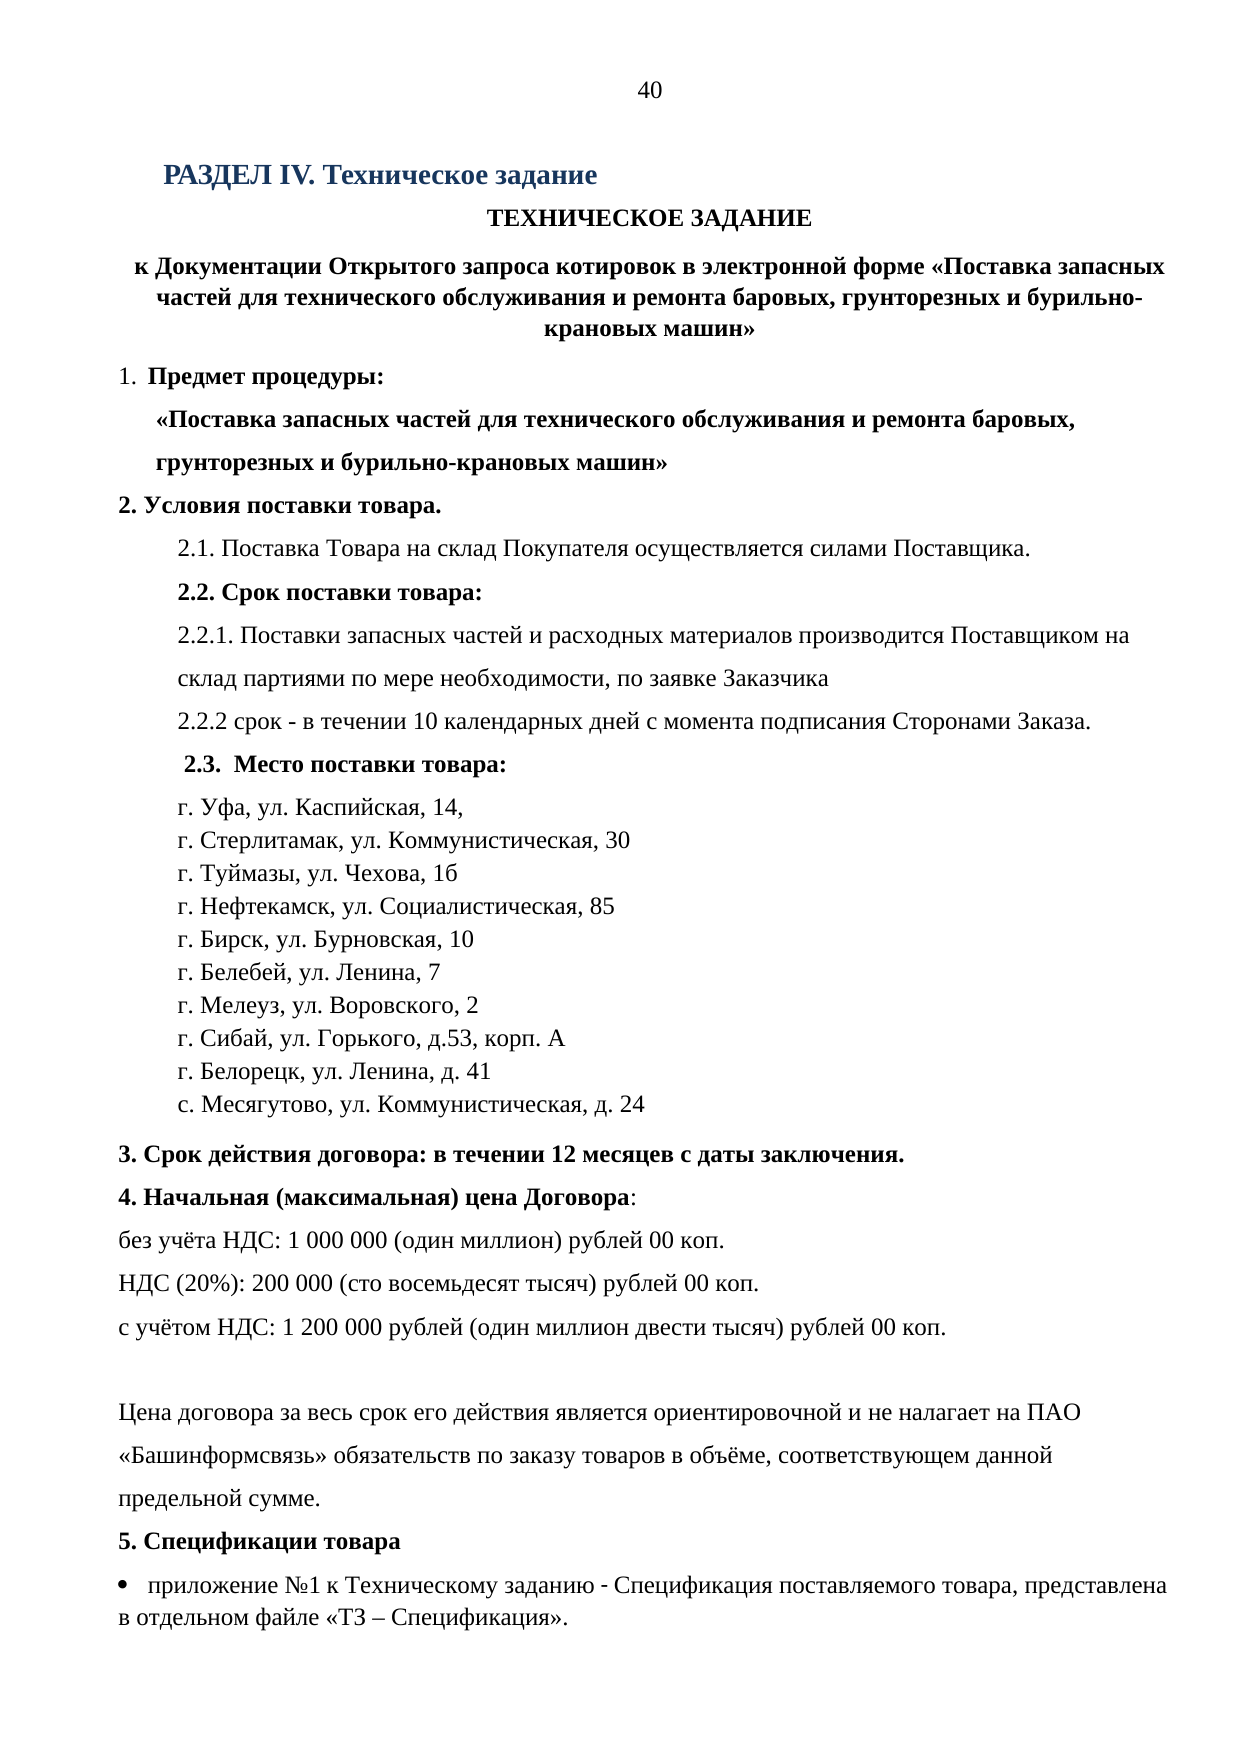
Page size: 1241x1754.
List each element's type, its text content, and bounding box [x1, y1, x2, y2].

text 2.2. Срок поставки товара: [118, 577, 1181, 605]
text 2.2.2 срок - в течении 10 календарных дней с момента подписания Сторонами Заказа. [118, 706, 1181, 735]
text к Документации Открытого запроса котировок в электронной форме «Поставка запасных частей для технического обслуживания и ремонта баровых, грунторезных и бурильно-крановых машин» [118, 251, 1181, 342]
text Цена договора за весь срок его действия является ориентировочной и не налагает на ПАО «Башинформсвязь» обязательств по заказу товаров в объёме, соответствующем данной предельной сумме. [118, 1397, 1181, 1512]
text с. Месягутово, ул. Коммунистическая, д. 24 [118, 1089, 1181, 1118]
text г. Туймазы, ул. Чехова, 1б [118, 858, 1181, 887]
text 2.1. Поставка Товара на склад Покупателя осуществляется силами Поставщика. [118, 533, 1181, 562]
text 5. Спецификации товара [118, 1526, 1181, 1555]
text 4. Начальная (максимальная) цена Договора: [118, 1182, 1181, 1211]
text 2.2.1. Поставки запасных частей и расходных материалов производится Поставщиком на склад партиями по мере необходимости, по заявке Заказчика [177, 620, 1181, 692]
text 3. Срок действия договора: в течении 12 месяцев с даты заключения. [118, 1139, 1181, 1168]
text г. Мелеуз, ул. Воровского, 2 [118, 990, 1181, 1019]
text ТЕХНИЧЕСКОЕ ЗАДАНИЕ [118, 203, 1181, 232]
text «Поставка запасных частей для технического обслуживания и ремонта баровых, грунторезных и бурильно-крановых машин» [156, 404, 1181, 476]
text с учётом НДС: 1 200 000 рублей (один миллион двести тысяч) рублей 00 коп. [118, 1312, 1181, 1340]
list Предмет процедуры: [118, 361, 1181, 390]
text г. Сибай, ул. Горького, д.53, корп. А [118, 1023, 1181, 1052]
text 2.3. Место поставки товара: [118, 749, 1181, 778]
text НДС (20%): 200 000 (сто восемьдесят тысяч) рублей 00 коп. [118, 1268, 1181, 1297]
text без учёта НДС: 1 000 000 (один миллион) рублей 00 коп. [118, 1225, 1181, 1254]
text 2. Условия поставки товара. [118, 490, 1181, 519]
text РАЗДЕЛ IV. Техническое задание [163, 157, 1181, 191]
text г. Уфа, ул. Каспийская, 14, [118, 792, 1181, 821]
text г. Стерлитамак, ул. Коммунистическая, 30 [118, 825, 1181, 854]
text г. Белорецк, ул. Ленина, д. 41 [118, 1056, 1181, 1085]
text г. Нефтекамск, ул. Социалистическая, 85 [118, 891, 1181, 920]
text г. Белебей, ул. Ленина, 7 [118, 957, 1181, 986]
text г. Бирск, ул. Бурновская, 10 [118, 924, 1181, 953]
list приложение №1 к Техническому заданию - Спецификация поставляемого товара, представлена в отдельном файле «ТЗ – Спецификация». [118, 1569, 1181, 1631]
